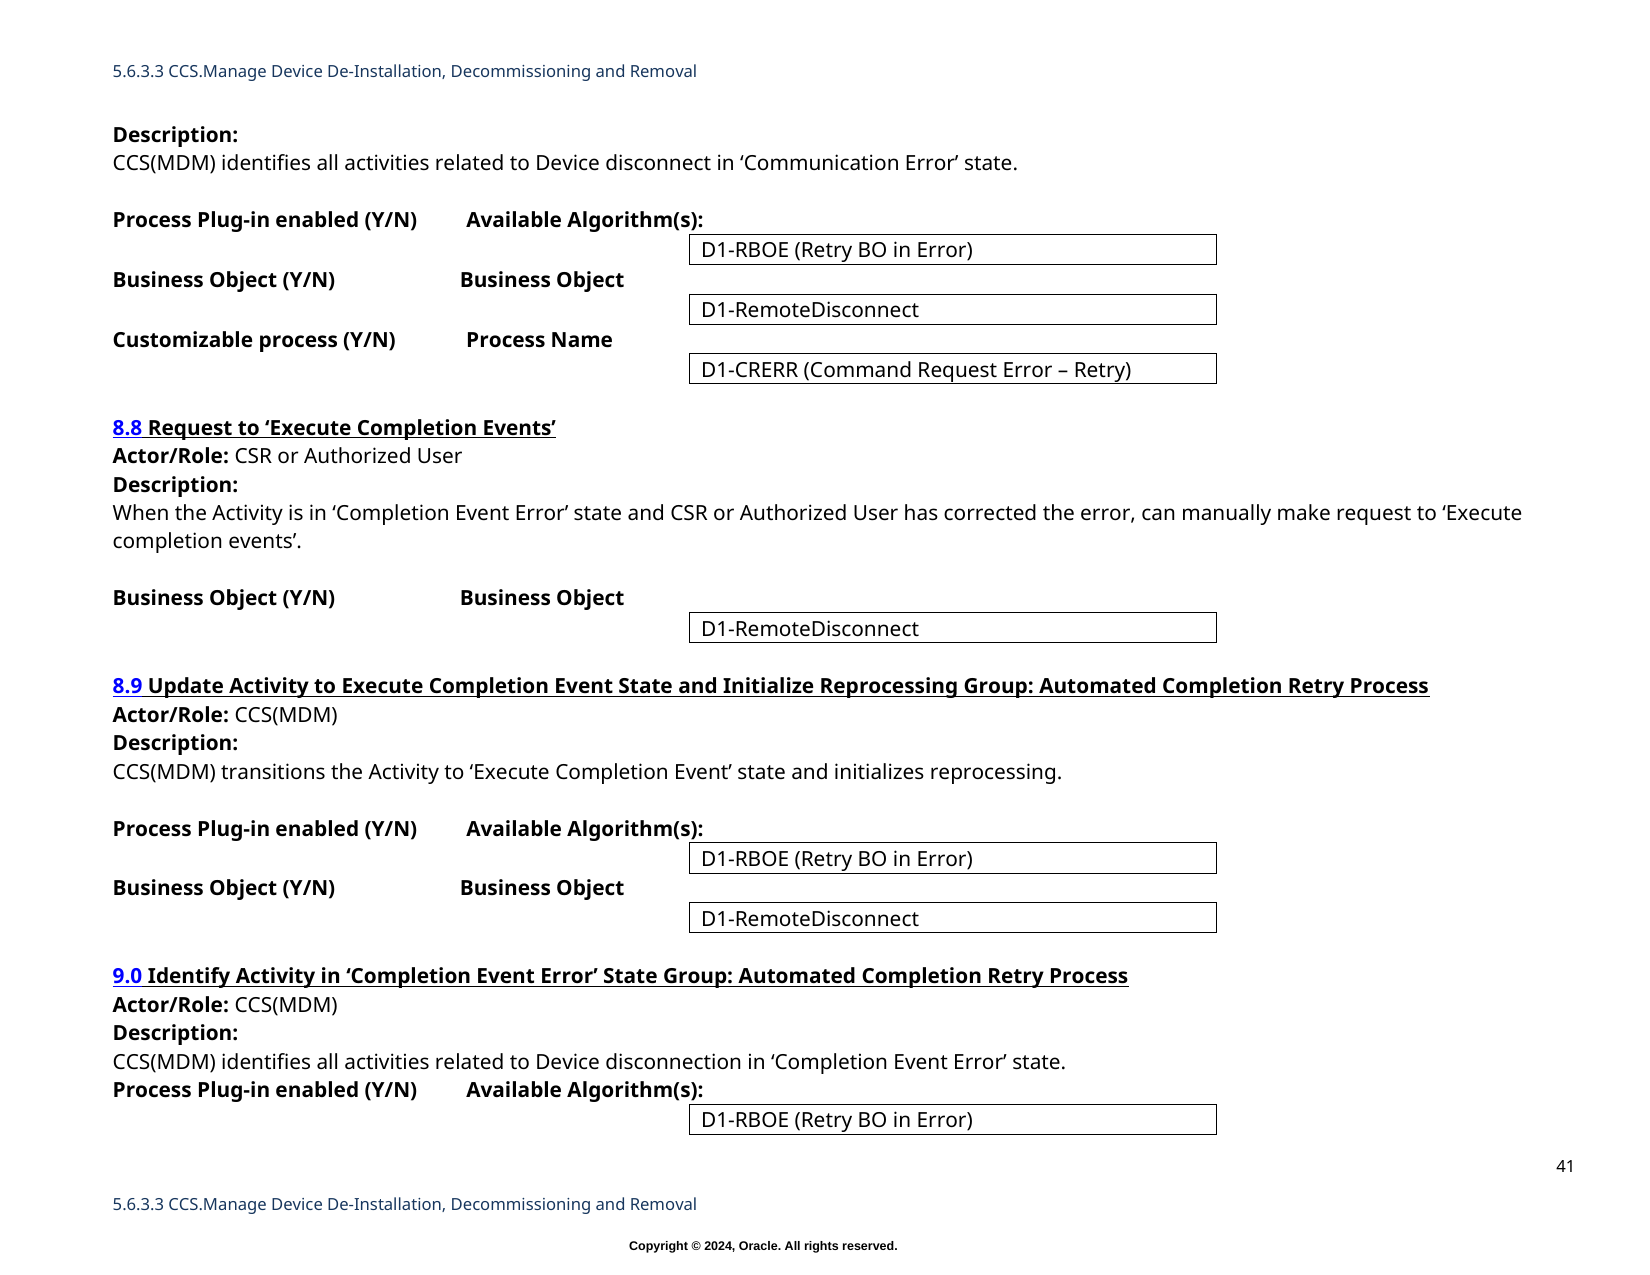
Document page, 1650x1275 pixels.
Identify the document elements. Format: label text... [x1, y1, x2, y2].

text When the Activity is in ‘Completion Event Error’ state and CSR or Authorized User has corrected the error, can manually make request to ‘Execute completion events’. [112, 498, 1575, 555]
text Customizable process (Y/N) Process Name [112, 325, 1575, 353]
table_header D1-CRERR (Command Request Error – Retry) [690, 354, 1216, 383]
text Process Plug-in enabled (Y/N) Available Algorithm(s): [112, 205, 1575, 234]
table_header D1-RBOE (Retry BO in Error) [690, 1105, 1216, 1134]
text 8.8 Request to ‘Execute Completion Events’ [112, 413, 1575, 441]
text Actor/Role: CCS(MDM) [112, 700, 1575, 728]
text Description: [112, 470, 1575, 498]
text CCS(MDM) transitions the Activity to ‘Execute Completion Event’ state and initializes reprocessing. [112, 757, 1575, 785]
text Process Plug-in enabled (Y/N) Available Algorithm(s): [112, 1075, 1575, 1104]
table_header D1-RBOE (Retry BO in Error) [690, 235, 1216, 264]
text Description: [112, 120, 1575, 148]
text Actor/Role: CSR or Authorized User [112, 441, 1575, 470]
table_header D1-RemoteDisconnect [690, 295, 1216, 324]
text Process Plug-in enabled (Y/N) Available Algorithm(s): [112, 814, 1575, 842]
text 9.0 Identify Activity in ‘Completion Event Error’ State Group: Automated Completion Retry Process [112, 962, 1575, 990]
text CCS(MDM) identifies all activities related to Device disconnection in ‘Completion Event Error’ state. [112, 1047, 1575, 1075]
text Description: [112, 1018, 1575, 1047]
table_header D1-RemoteDisconnect [690, 613, 1216, 642]
table_header D1-RBOE (Retry BO in Error) [690, 843, 1216, 872]
text Business Object (Y/N) Business Object [112, 583, 1575, 612]
text Business Object (Y/N) Business Object [112, 873, 1575, 902]
text 8.9 Update Activity to Execute Completion Event State and Initialize Reprocessing Group: Automated Completion Retry Process [112, 672, 1575, 700]
text Business Object (Y/N) Business Object [112, 265, 1575, 293]
text CCS(MDM) identifies all activities related to Device disconnect in ‘Communication Error’ state. [112, 148, 1575, 177]
text Description: [112, 728, 1575, 757]
table_header D1-RemoteDisconnect [690, 903, 1216, 932]
text Actor/Role: CCS(MDM) [112, 990, 1575, 1018]
